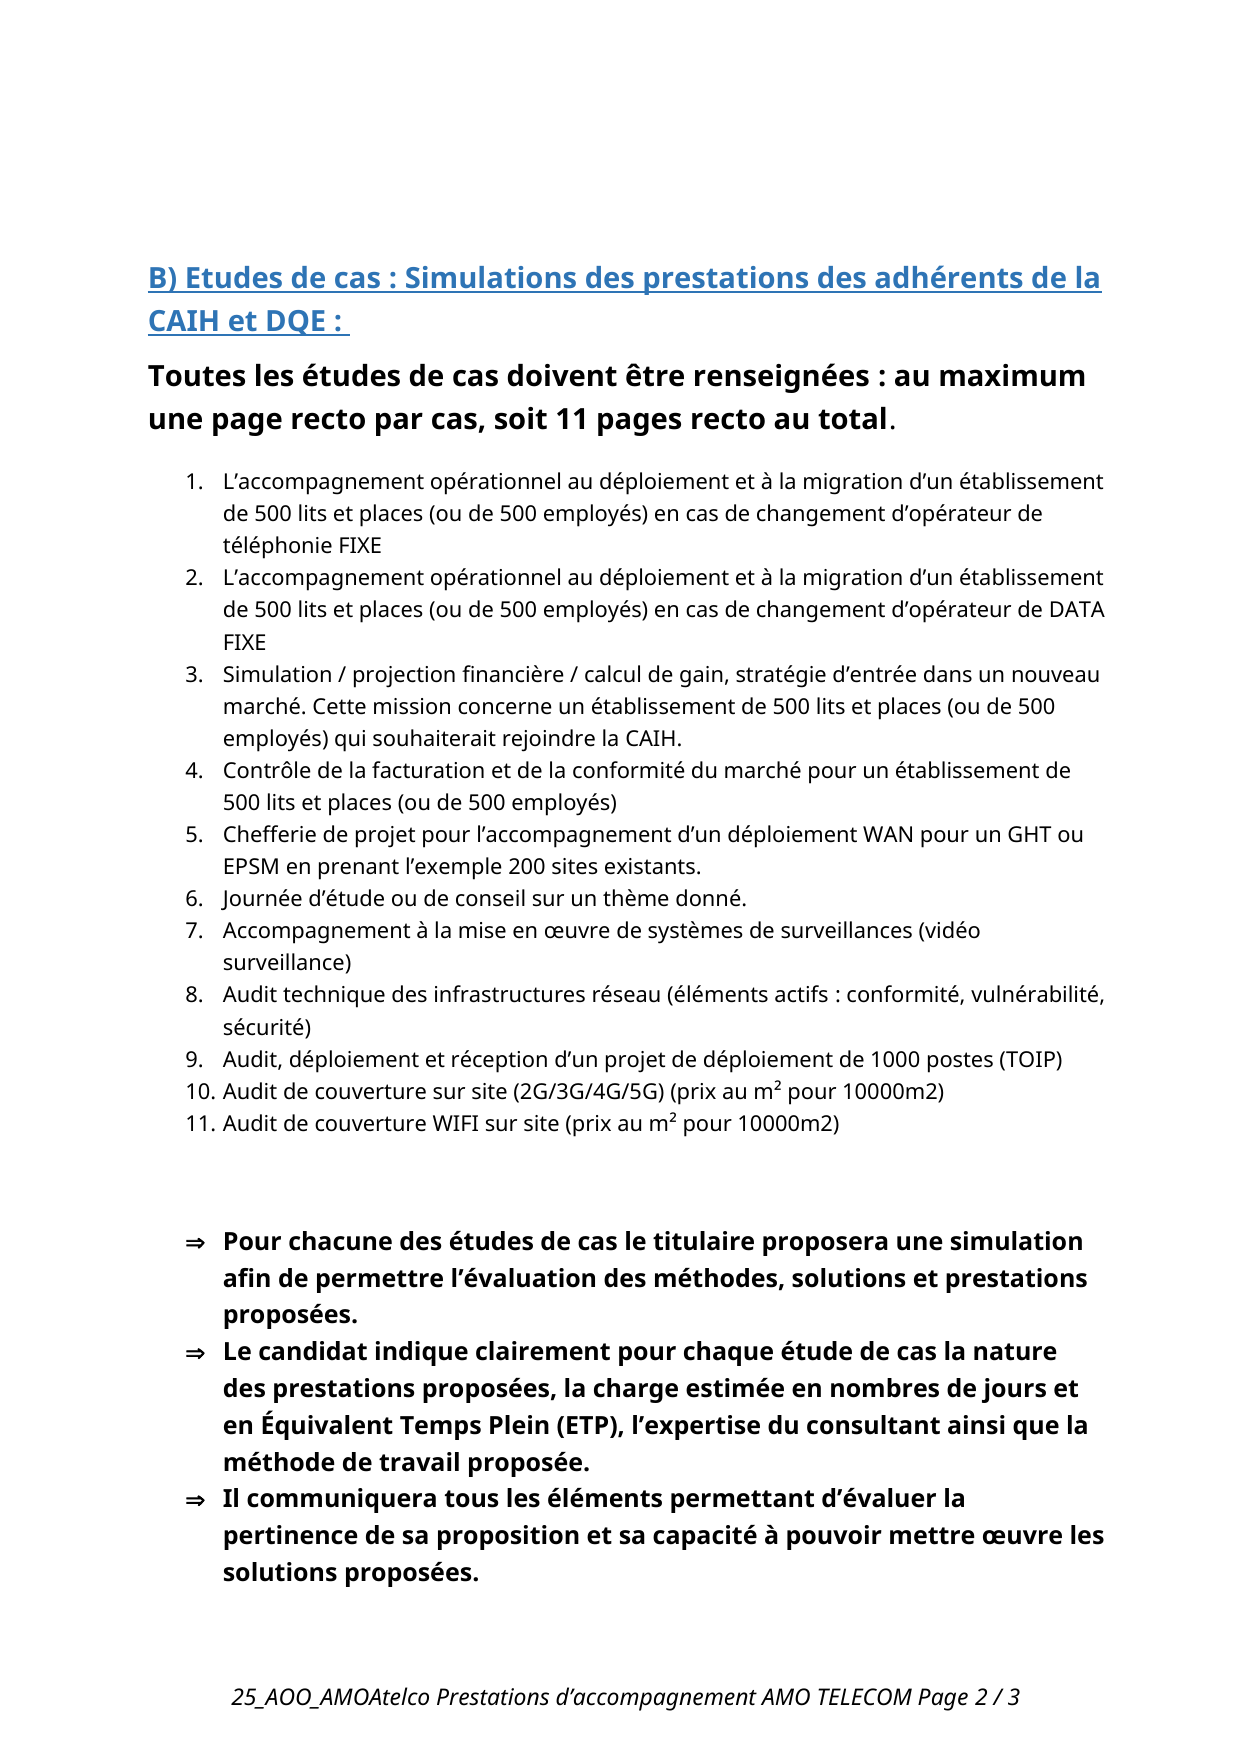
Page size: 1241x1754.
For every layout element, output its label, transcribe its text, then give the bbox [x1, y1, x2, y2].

list Audit technique des infrastructures réseau (éléments actifs : conformité, vulnérabilité, sécurité) [185, 979, 1106, 1041]
list Journée d’étude ou de conseil sur un thème donné. [185, 883, 1106, 913]
list Audit, déploiement et réception d’un projet de déploiement de 1000 postes (TOIP) [185, 1044, 1106, 1073]
list L’accompagnement opérationnel au déploiement et à la migration d’un établissement de 500 lits et places (ou de 500 employés) en cas de changement d’opérateur de téléphonie FIXE [185, 466, 1106, 560]
list Il communiquera tous les éléments permettant d’évaluer la pertinence de sa proposition et sa capacité à pouvoir mettre œuvre les solutions proposées. [185, 1481, 1106, 1589]
list Accompagnement à la mise en œuvre de systèmes de surveillances (vidéo surveillance) [185, 915, 1106, 977]
text Toutes les études de cas doivent être renseignées : au maximum une page recto par cas, soit 11 pages recto au total. [148, 356, 1106, 438]
list Audit de couverture sur site (2G/3G/4G/5G) (prix au m² pour 10000m2) [185, 1076, 1106, 1106]
list Pour chacune des études de cas le titulaire proposera une simulation afin de permettre l’évaluation des méthodes, solutions et prestations proposées. [185, 1224, 1106, 1331]
list Chefferie de projet pour l’accompagnement d’un déploiement WAN pour un GHT ou EPSM en prenant l’exemple 200 sites existants. [185, 819, 1106, 881]
list Audit de couverture WIFI sur site (prix au m² pour 10000m2) [185, 1108, 1106, 1138]
list Le candidat indique clairement pour chaque étude de cas la nature des prestations proposées, la charge estimée en nombres de jours et en Équivalent Temps Plein (ETP), l’expertise du consultant ainsi que la méthode de travail proposée. [185, 1334, 1106, 1478]
subtitle B) Etudes de cas : Simulations des prestations des adhérents de la CAIH et DQE : [148, 257, 1106, 340]
list Contrôle de la facturation et de la conformité du marché pour un établissement de 500 lits et places (ou de 500 employés) [185, 755, 1106, 817]
list L’accompagnement opérationnel au déploiement et à la migration d’un établissement de 500 lits et places (ou de 500 employés) en cas de changement d’opérateur de DATA FIXE [185, 562, 1106, 656]
list Simulation / projection financière / calcul de gain, stratégie d’entrée dans un nouveau marché. Cette mission concerne un établissement de 500 lits et places (ou de 500 employés) qui souhaiterait rejoindre la CAIH. [185, 659, 1106, 753]
